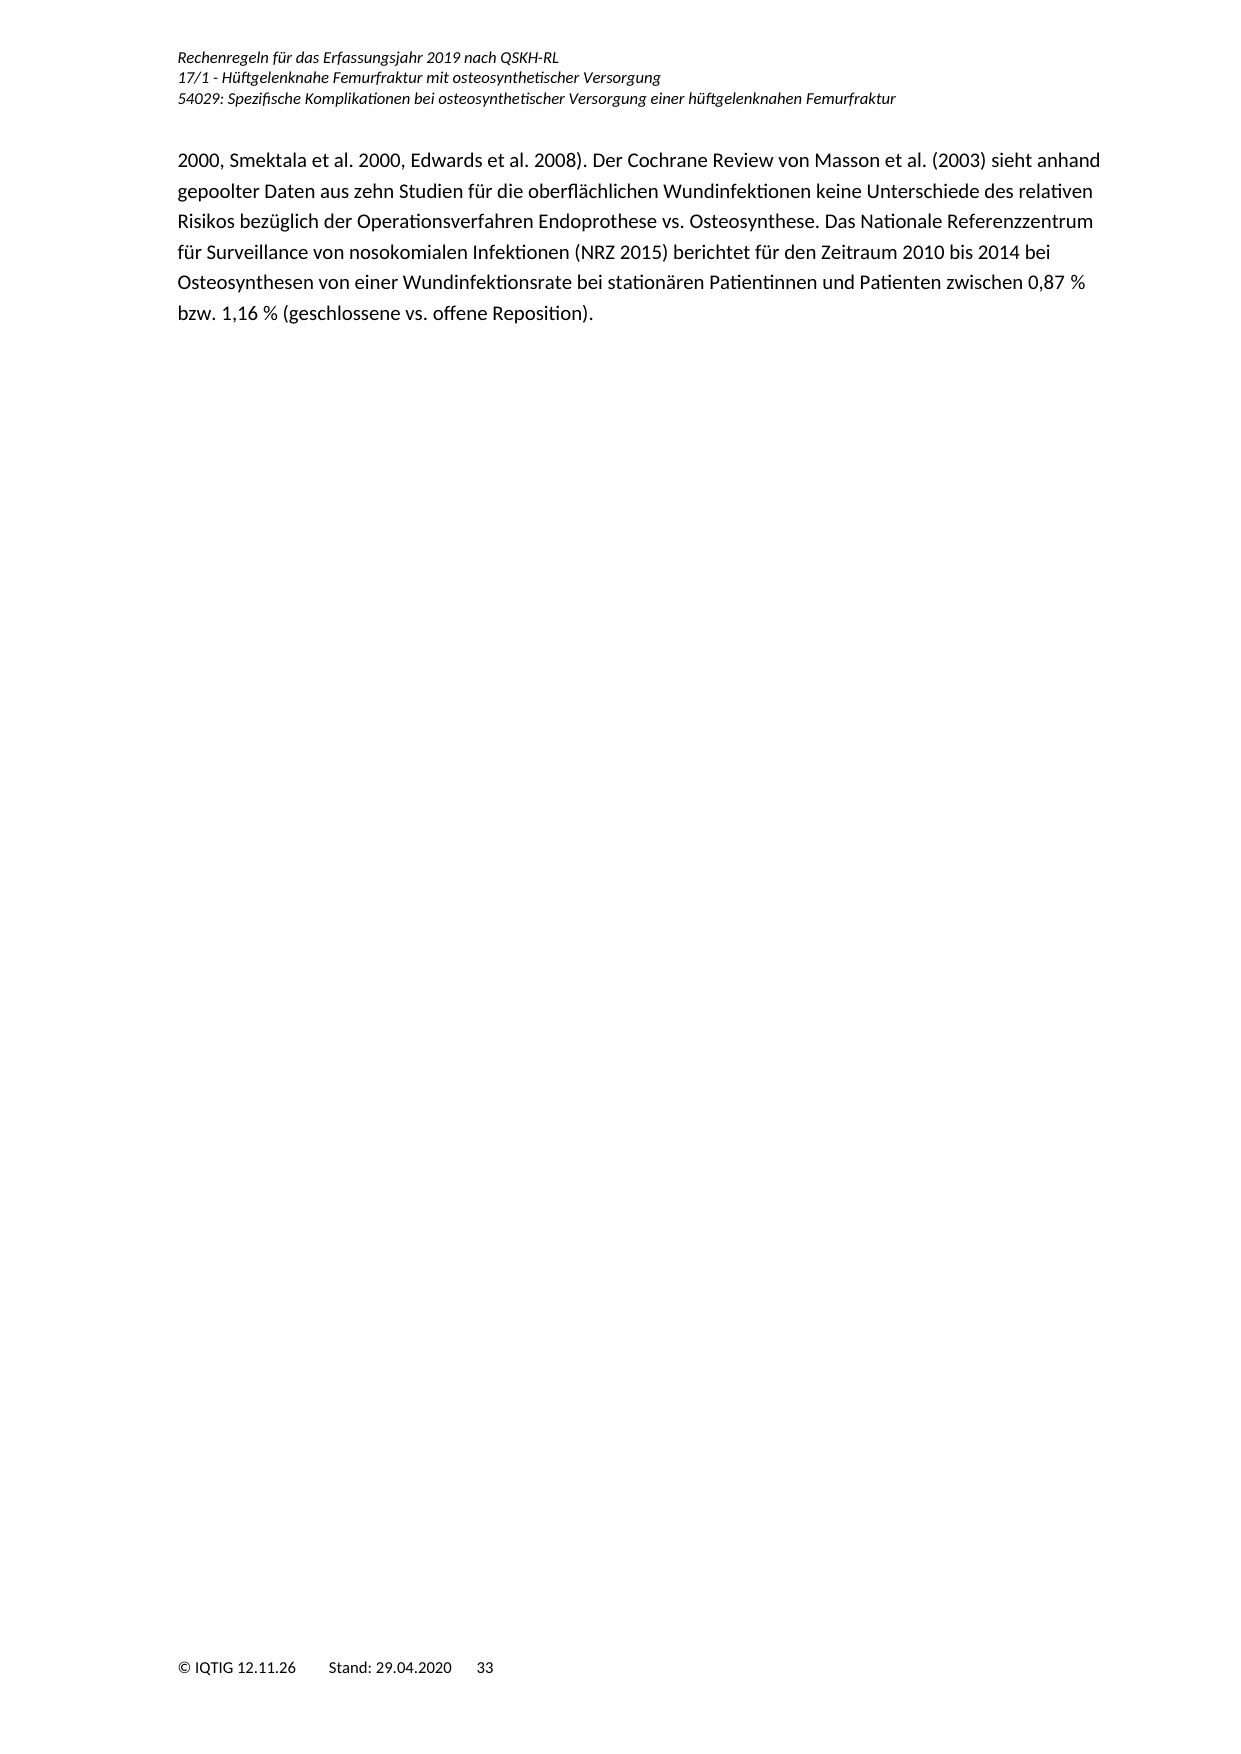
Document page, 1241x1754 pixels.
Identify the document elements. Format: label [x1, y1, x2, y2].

text [177, 148, 1122, 325]
